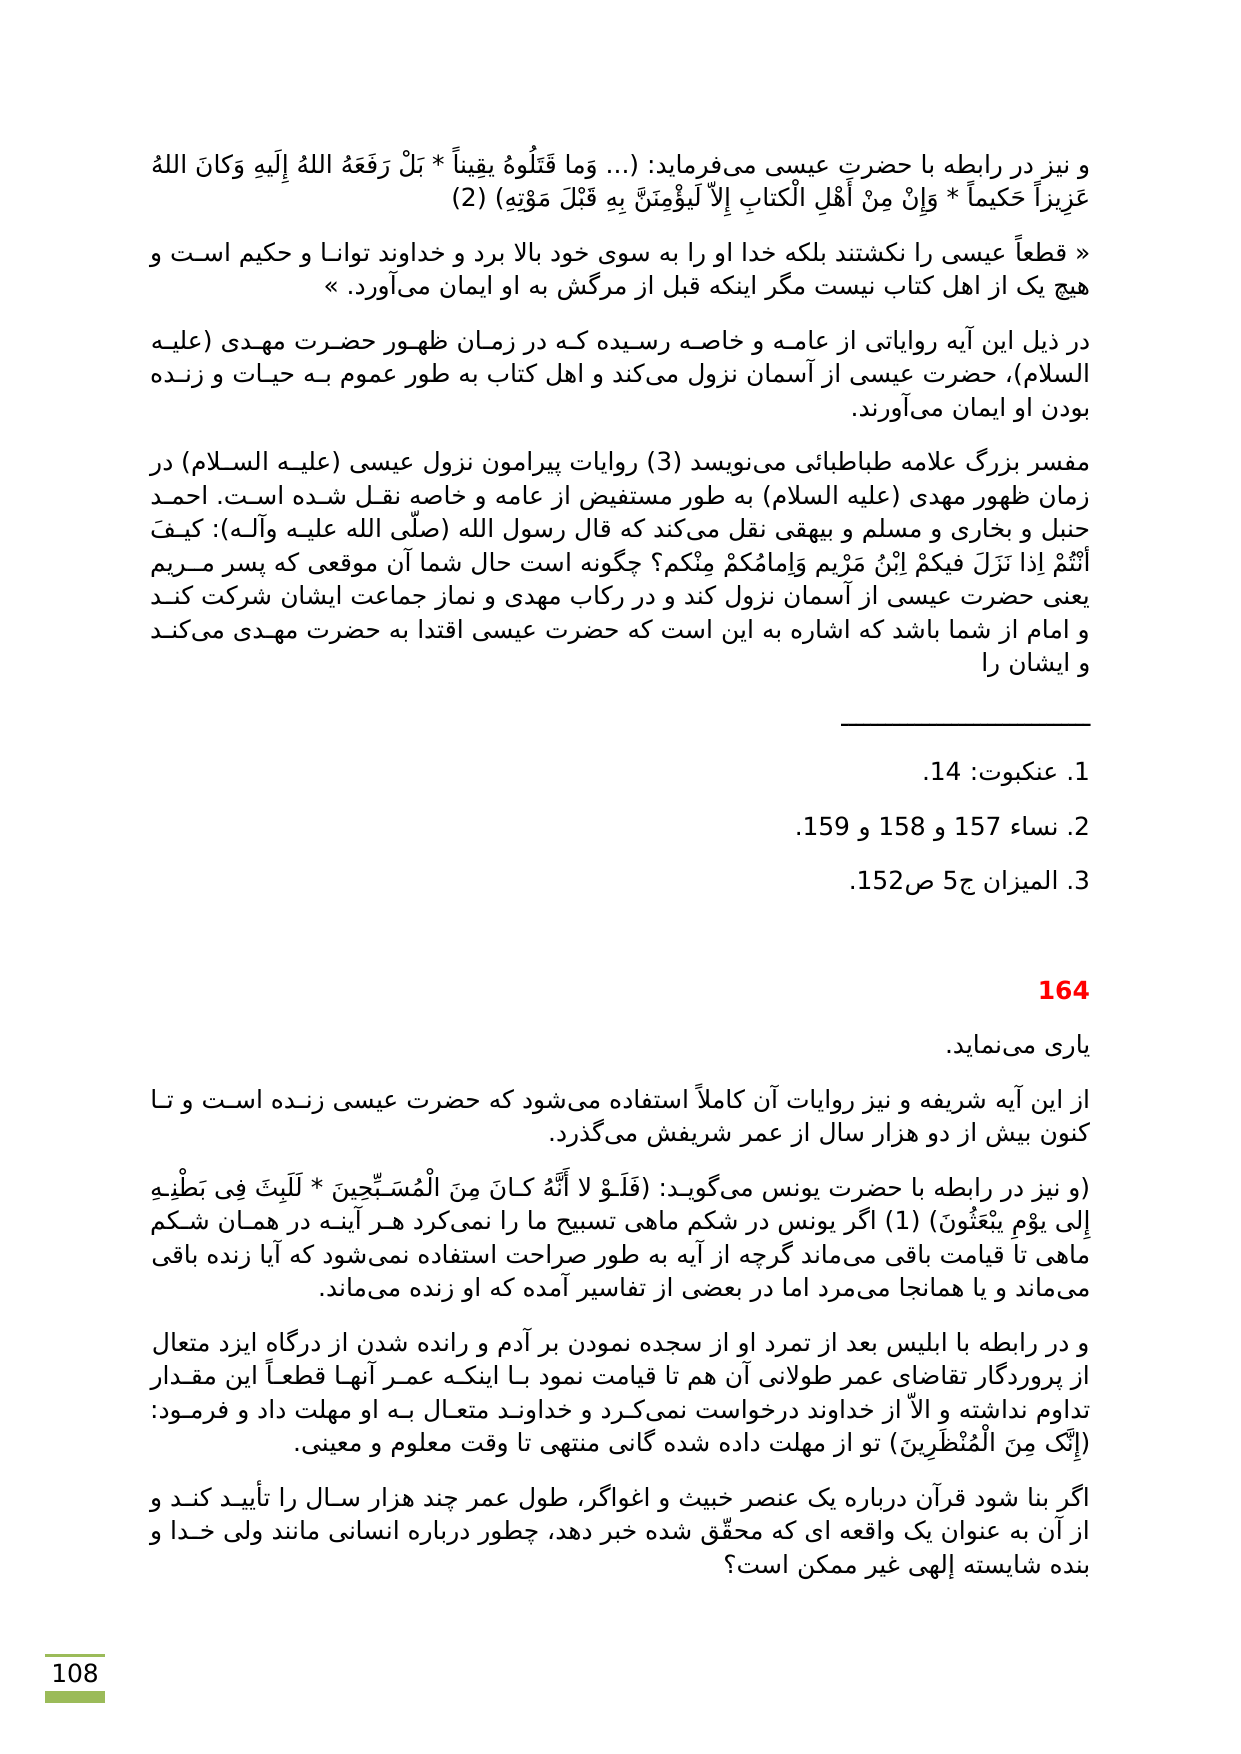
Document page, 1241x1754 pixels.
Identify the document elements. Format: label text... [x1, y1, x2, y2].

text (و نیز در رابطه با حضرت یونس می‌گوید: (فَلَوْ لا أَنَّهُ کانَ مِنَ الْمُسَبِّحِینَ * لَلَبِثَ فِی بَطْنِهِ إِلی یوْمِ یبْعَثُونَ) (1) اگر یونس در شکم ماهی تسبیح ما را نمی‌کرد هر آینه در همان شکم ماهی تا قیامت باقی می‌ماند گرچه از آیه به طور صراحت استفاده نمی‌شود که آیا زنده باقی می‌ماند و یا همانجا می‌مرد اما در بعضی از تفاسیر آمده که او زنده می‌ماند. [150, 1173, 1090, 1303]
text 1. عنکبوت: 14. [150, 757, 1090, 786]
text اگر بنا شود قرآن درباره یک عنصر خبیث و اغواگر، طول عمر چند هزار سال را تأیید کند و از آن به عنوان یک واقعه ای که محقّق شده خبر دهد، چطور درباره انسانی مانند ولی خدا و بنده شایسته إلهی غیر ممکن است؟ [150, 1483, 1090, 1579]
text 164 [150, 976, 1090, 1005]
text « قطعاً عیسی را نکشتند بلکه خدا او را به سوی خود بالا برد و خداوند توانا و حکیم است و هیچ یک از اهل کتاب نیست مگر اینکه قبل از مرگش به او ایمان می‌آورد. » [150, 238, 1090, 301]
text و نیز در رابطه با حضرت عیسی می‌فرماید: (... وَما قَتَلُوهُ یقِیناً * بَلْ رَفَعَهُ اللهُ إِلَیهِ وَکانَ اللهُ عَزِیزاً حَکیماً * وَإِنْ مِنْ أَهْلِ الْکتابِ إِلاّ لَیؤْمِنَنَّ بِهِ قَبْلَ مَوْتِهِ) (2) [150, 150, 1090, 213]
text ــــــــــــــــــــــــــــــــــ [150, 703, 1090, 732]
text در ذیل این آیه روایاتی از عامه و خاصه رسیده که در زمان ظهور حضرت مهدی (علیه السلام)، حضرت عیسی از آسمان نزول می‌کند و اهل کتاب به طور عموم به حیات و زنده بودن او ایمان می‌آورند. [150, 326, 1090, 422]
text و در رابطه با ابلیس بعد از تمرد او از سجده نمودن بر آدم و رانده شدن از درگاه ایزد متعال از پروردگار تقاضای عمر طولانی آن هم تا قیامت نمود با اینکه عمر آنها قطعاً این مقدار تداوم نداشته و الاّ از خداوند درخواست نمی‌کرد و خداوند متعال به او مهلت داد و فرمود: (إِنَّک مِنَ الْمُنْظَرِینَ) تو از مهلت داده شده گانی منتهی تا وقت معلوم و معینی. [150, 1328, 1090, 1458]
text 2. نساء 157 و 158 و 159. [150, 812, 1090, 841]
text یاری می‌نماید. [150, 1031, 1090, 1060]
text مفسر بزرگ علامه طباطبائی می‌نویسد (3) روایات پیرامون نزول عیسی (علیه السلام) در زمان ظهور مهدی (علیه السلام) به طور مستفیض از عامه و خاصه نقل شده است. احمد حنبل و بخاری و مسلم و بیهقی نقل می‌کند که قال رسول الله (صلّی الله علیه وآله): کیفَ أنْتُمْ اِذا نَزَلَ فیکمْ اِبْنُ مَرْیم وَاِمامُکمْ مِنْکم؟ چگونه است حال شما آن موقعی که پسر مریم یعنی حضرت عیسی از آسمان نزول کند و در رکاب مهدی و نماز جماعت ایشان شرکت کند و امام از شما باشد که اشاره به این است که حضرت عیسی اقتدا به حضرت مهدی می‌کند و ایشان را [150, 447, 1090, 678]
text از این آیه شریفه و نیز روایات آن کاملاً استفاده می‌شود که حضرت عیسی زنده است و تا کنون بیش از دو هزار سال از عمر شریفش می‌گذرد. [150, 1085, 1090, 1148]
text 3. المیزان ج5 ص152. [150, 866, 1090, 895]
